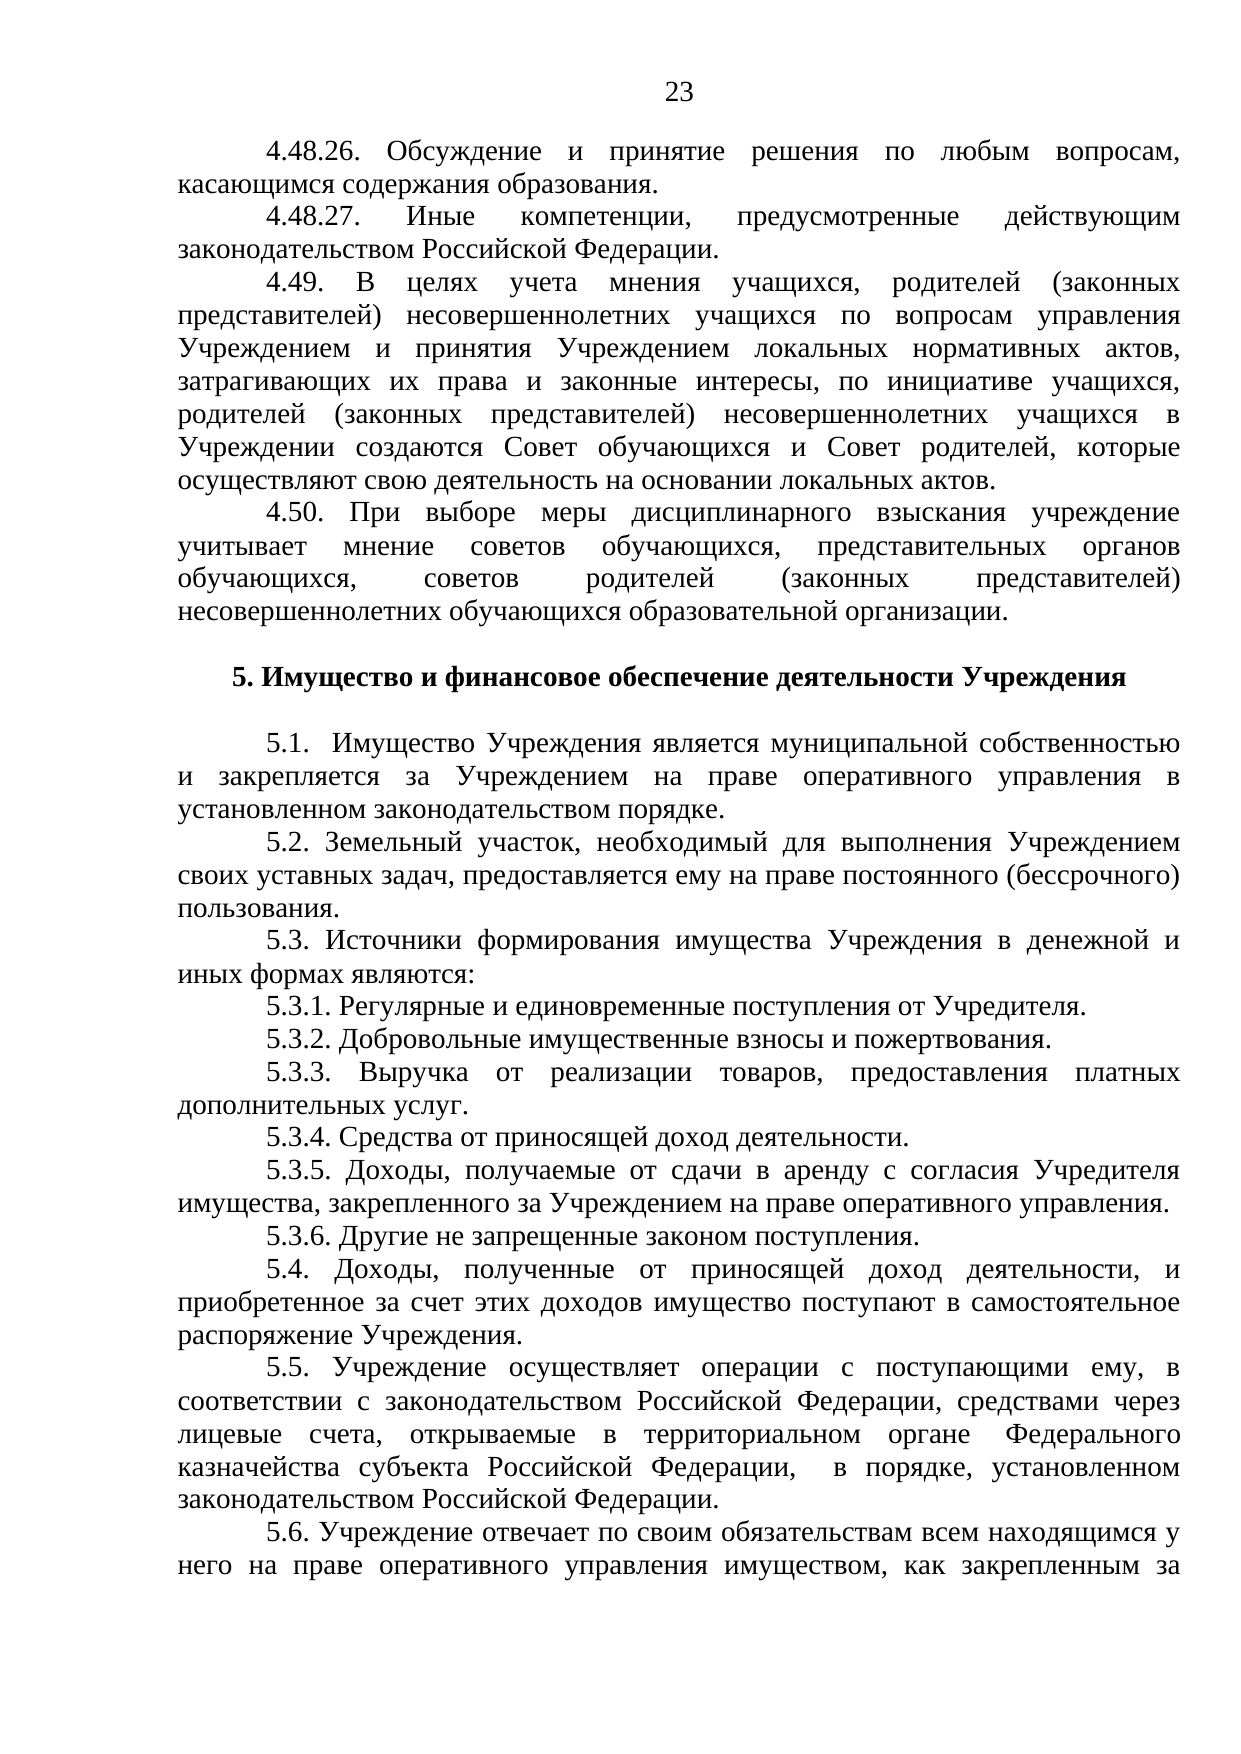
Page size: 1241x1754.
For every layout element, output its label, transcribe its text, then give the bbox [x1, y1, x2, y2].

text 5.1. Имущество Учреждения является муниципальной собственностью и закрепляется за Учреждением на праве оперативного управления в установленном законодательством порядке. [177, 726, 1181, 825]
text 5.2. Земельный участок, необходимый для выполнения Учреждением своих уставных задач, предоставляется ему на праве постоянного (бессрочного) пользования. [177, 825, 1181, 923]
text 5.3.5. Доходы, получаемые от сдачи в аренду с согласия Учредителя имущества, закрепленного за Учреждением на праве оперативного управления. [177, 1153, 1181, 1219]
text 5.3.2. Добровольные имущественные взносы и пожертвования. [177, 1022, 1181, 1055]
text 5. Имущество и финансовое обеспечение деятельности Учреждения [177, 660, 1181, 693]
text 5.3.4. Средства от приносящей доход деятельности. [177, 1121, 1181, 1153]
text 5.3.1. Регулярные и единовременные поступления от Учредителя. [177, 989, 1181, 1022]
text 5.5. Учреждение осуществляет операции с поступающими ему, в соответствии с законодательством Российской Федерации, средствами через лицевые счета, открываемые в территориальном органе Федерального казначейства субъекта Российской Федерации, в порядке, установленном законодательством Российской Федерации. [177, 1351, 1181, 1515]
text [177, 1515, 1181, 1581]
text 4.50. При выборе меры дисциплинарного взыскания учреждение учитывает мнение советов обучающихся, представительных органов обучающихся, советов родителей (законных представителей) несовершеннолетних обучающихся образовательной организации. [177, 496, 1181, 627]
text 5.3.6. Другие не запрещенные законом поступления. [177, 1219, 1181, 1252]
text 5.3.3. Выручка от реализации товаров, предоставления платных дополнительных услуг. [177, 1055, 1181, 1121]
text 5.4. Доходы, полученные от приносящей доход деятельности, и приобретенное за счет этих доходов имущество поступают в самостоятельное распоряжение Учреждения. [177, 1252, 1181, 1351]
text 4.48.26. Обсуждение и принятие решения по любым вопросам, касающимся содержания образования. [177, 134, 1181, 199]
text 4.48.27. Иные компетенции, предусмотренные действующим законодательством Российской Федерации. [177, 199, 1181, 265]
text 4.49. В целях учета мнения учащихся, родителей (законных представителей) несовершеннолетних учащихся по вопросам управления Учреждением и принятия Учреждением локальных нормативных актов, затрагивающих их права и законные интересы, по инициативе учащихся, родителей (законных представителей) несовершеннолетних учащихся в Учреждении создаются Совет обучающихся и Совет родителей, которые осуществляют свою деятельность на основании локальных актов. [177, 265, 1181, 496]
text 5.3. Источники формирования имущества Учреждения в денежной и иных формах являются: [177, 923, 1181, 989]
